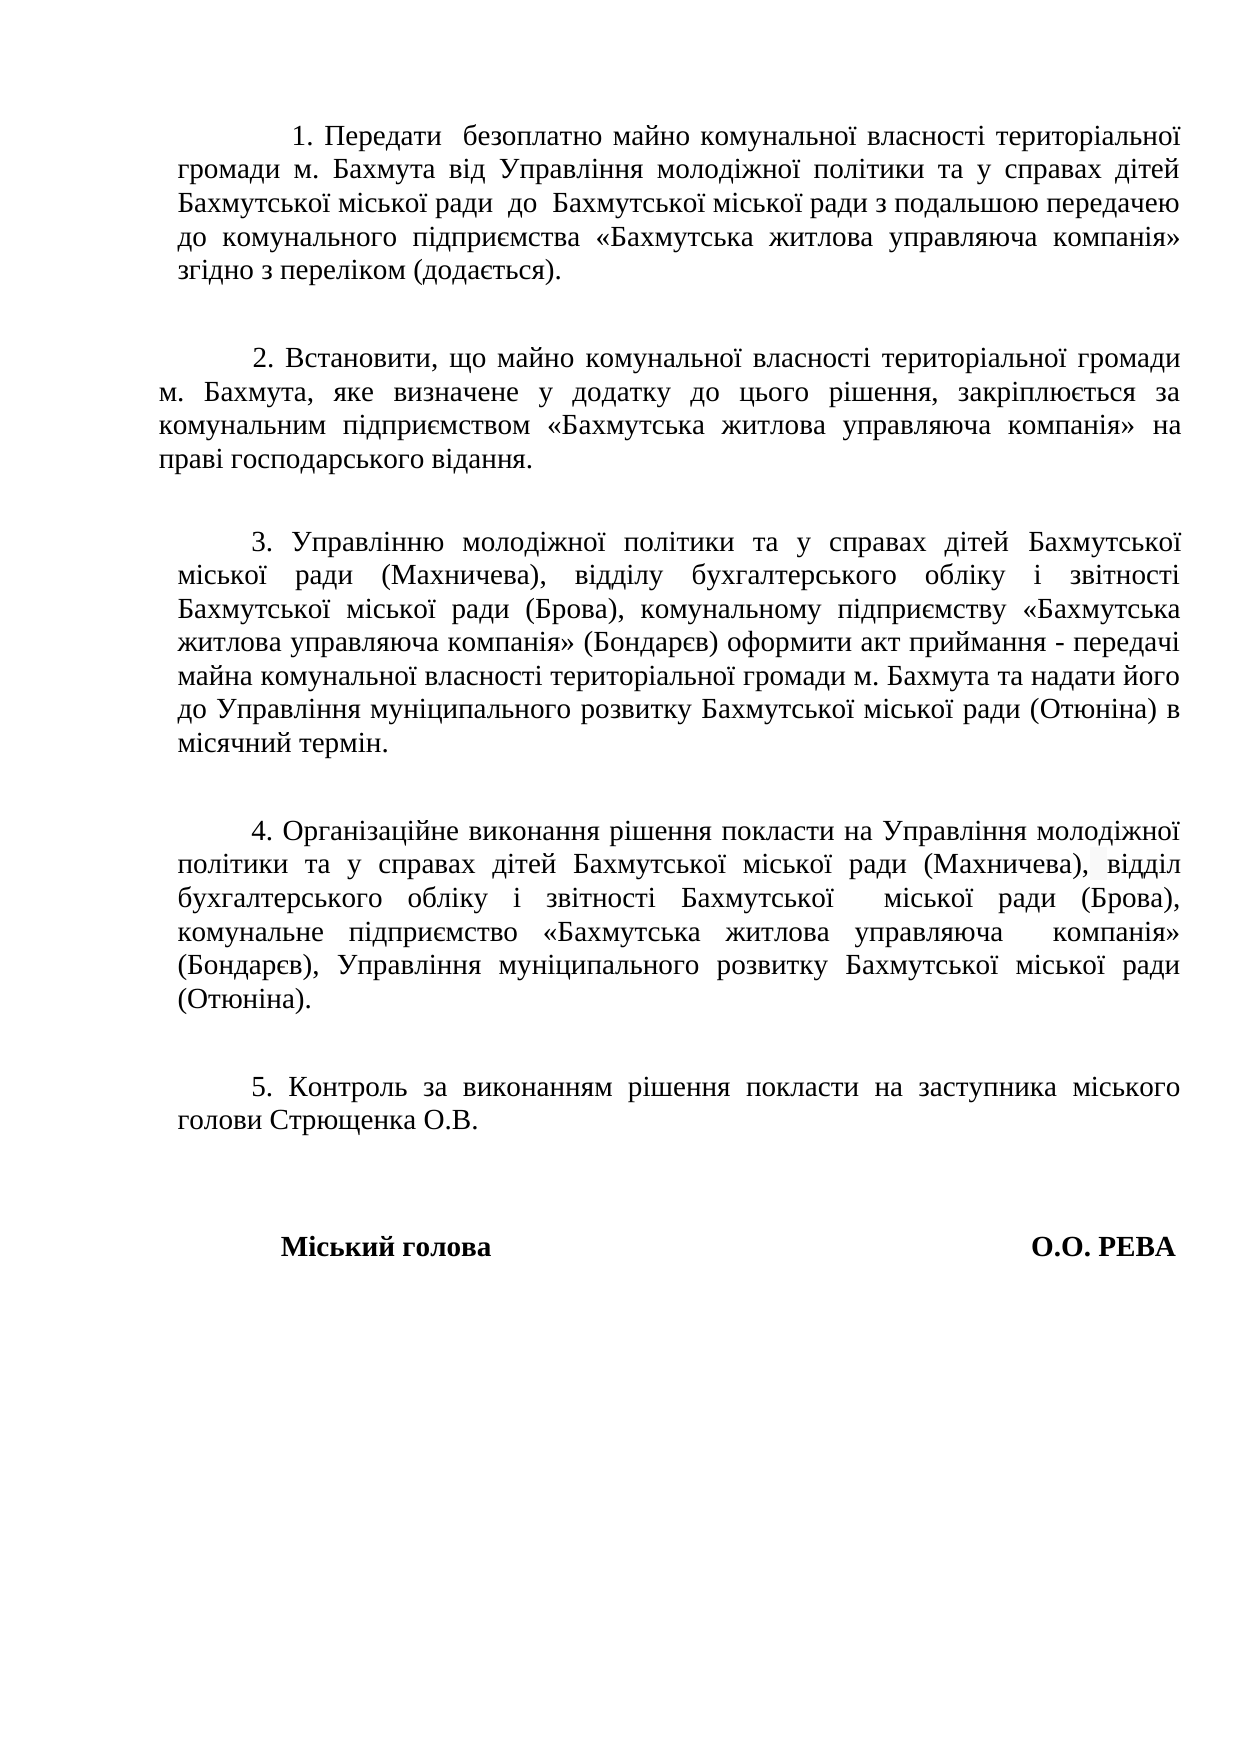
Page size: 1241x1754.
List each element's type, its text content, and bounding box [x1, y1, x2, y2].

text 1. Передати безоплатно майно комунальної власності територіальної громади м. Бахмута від Управління молодіжної політики та у справах дітей Бахмутської міської ради до Бахмутської міської ради з подальшою передачею до комунального підприємства «Бахмутська житлова управляюча компанія» згідно з переліком (додається). [177, 118, 1181, 286]
text 3. Управлінню молодіжної політики та у справах дітей Бахмутської міської ради (Махничева), відділу бухгалтерського обліку і звітності Бахмутської міської ради (Брова), комунальному підприємству «Бахмутська житлова управляюча компанія» (Бондарєв) оформити акт приймання - передачі майна комунальної власності територіальної громади м. Бахмута та надати його до Управління муніципального розвитку Бахмутської міської ради (Отюніна) в місячний термін. [177, 524, 1181, 759]
text 2. Встановити, що майно комунальної власності територіальної громади м. Бахмута, яке визначене у додатку до цього рішення, закріплюється за комунальним підприємством «Бахмутська житлова управляюча компанія» на праві господарського відання. [158, 340, 1181, 474]
text 4. Організаційне виконання рішення покласти на Управління молодіжної політики та у справах дітей Бахмутської міської ради (Махничева), відділ бухгалтерського обліку і звітності Бахмутської міської ради (Брова), комунальне підприємство «Бахмутська житлова управляюча компанія» (Бондарєв), Управління муніципального розвитку Бахмутської міської ради (Отюніна). [177, 813, 1181, 1014]
text Міський голова О.О. РЕВА [158, 1229, 1181, 1263]
text 5. Контроль за виконанням рішення покласти на заступника міського голови Стрющенка О.В. [177, 1069, 1181, 1136]
